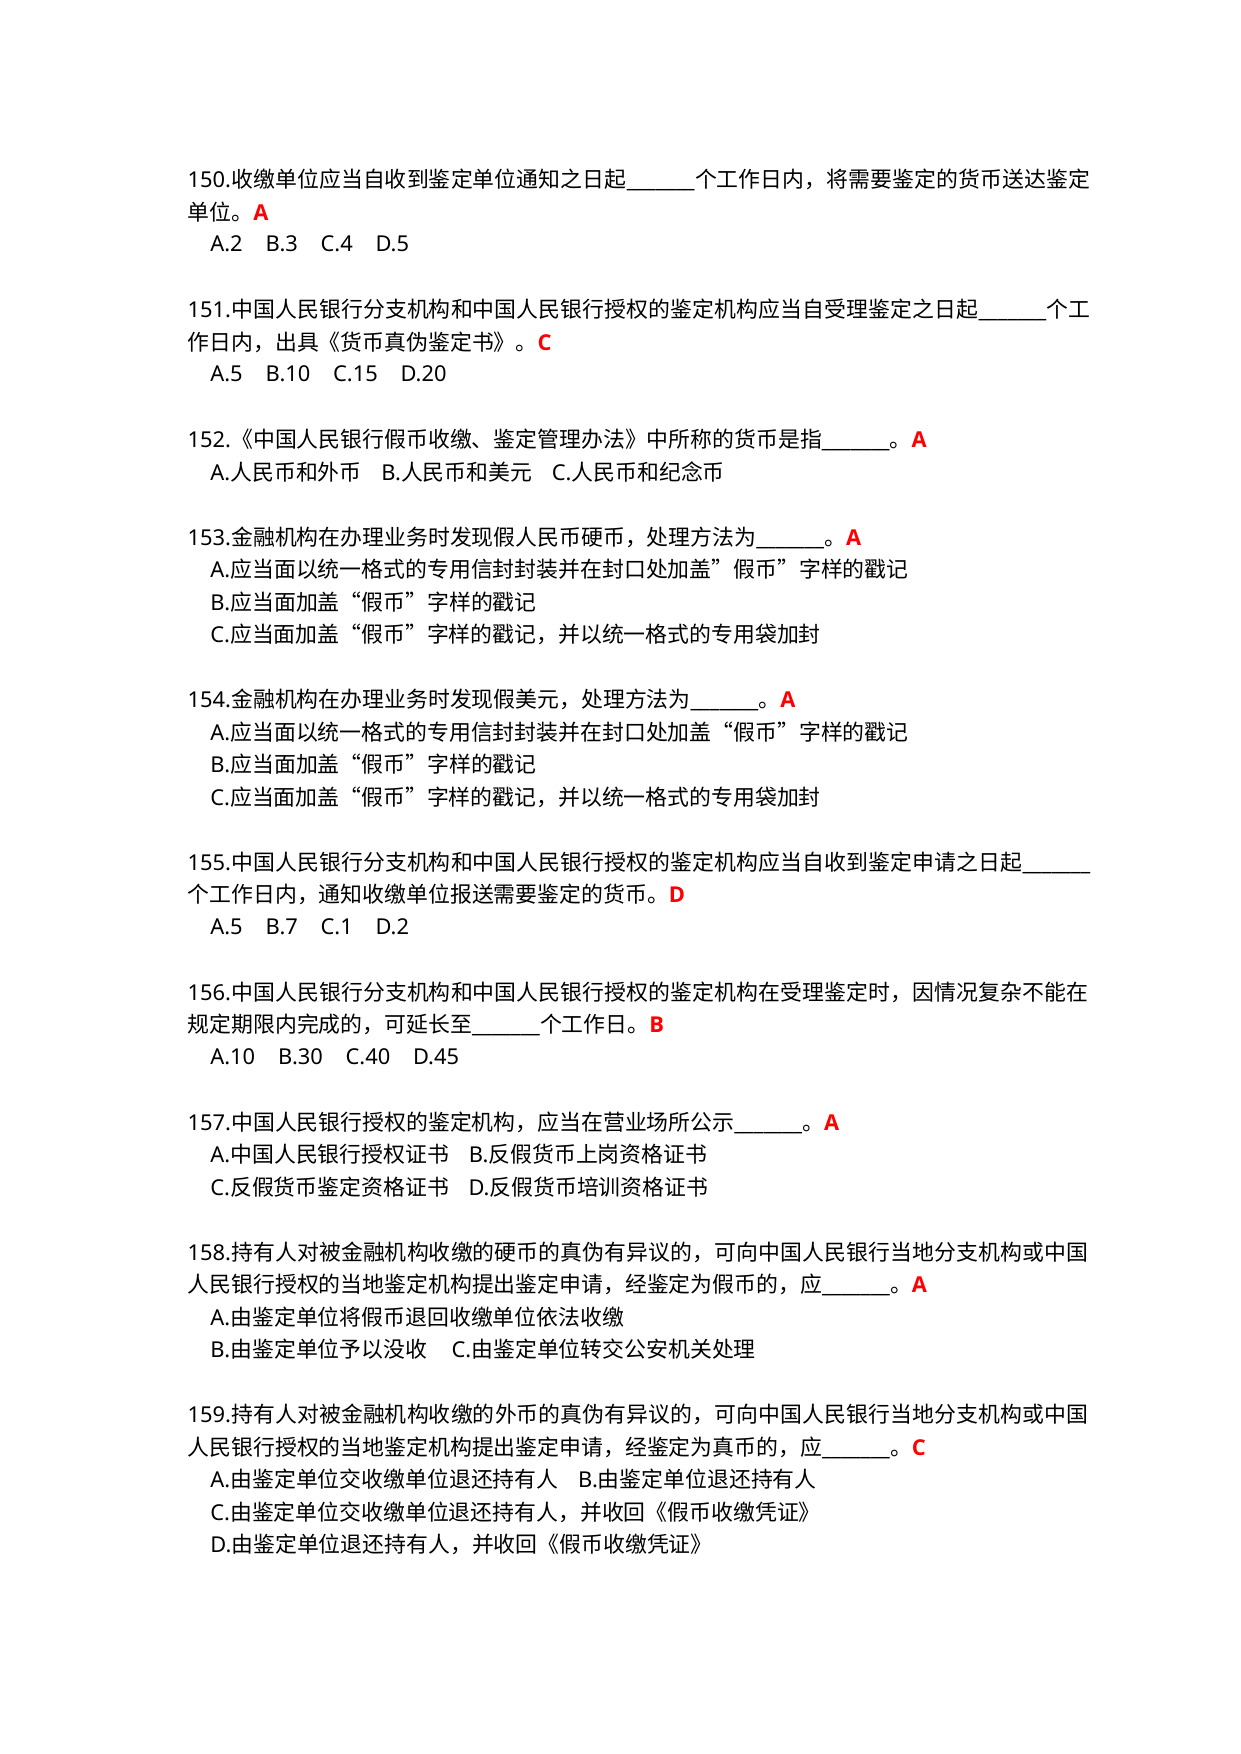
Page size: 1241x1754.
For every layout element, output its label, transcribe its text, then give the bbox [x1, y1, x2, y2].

text A.5 B.7 C.1 D.2 [187, 909, 1090, 942]
text C.应当面加盖“假币”字样的戳记，并以统一格式的专用袋加封 [187, 779, 1090, 812]
text A.5 B.10 C.15 D.20 [187, 357, 1090, 389]
text 152.《中国人民银行假币收缴、鉴定管理办法》中所称的货币是指_______。A [187, 422, 1090, 454]
text B.应当面加盖“假币”字样的戳记 [187, 584, 1090, 617]
text D.由鉴定单位退还持有人，并收回《假币收缴凭证》 [187, 1527, 1090, 1559]
text B.应当面加盖“假币”字样的戳记 [187, 747, 1090, 779]
text A.应当面以统一格式的专用信封封装并在封口处加盖“假币”字样的戳记 [187, 714, 1090, 747]
text A.10 B.30 C.40 D.45 [187, 1039, 1090, 1072]
text 159.持有人对被金融机构收缴的外币的真伪有异议的，可向中国人民银行当地分支机构或中国人民银行授权的当地鉴定机构提出鉴定申请，经鉴定为真币的，应_______。C [187, 1397, 1090, 1462]
text 158.持有人对被金融机构收缴的硬币的真伪有异议的，可向中国人民银行当地分支机构或中国人民银行授权的当地鉴定机构提出鉴定申请，经鉴定为假币的，应_______。A [187, 1234, 1090, 1299]
text C.反假货币鉴定资格证书 D.反假货币培训资格证书 [187, 1169, 1090, 1202]
text C.应当面加盖“假币”字样的戳记，并以统一格式的专用袋加封 [187, 617, 1090, 649]
text A.人民币和外币 B.人民币和美元 C.人民币和纪念币 [187, 454, 1090, 487]
text 153.金融机构在办理业务时发现假人民币硬币，处理方法为_______。A [187, 519, 1090, 552]
text A.由鉴定单位交收缴单位退还持有人 B.由鉴定单位退还持有人 [187, 1462, 1090, 1494]
text A.2 B.3 C.4 D.5 [187, 227, 1090, 259]
text 157.中国人民银行授权的鉴定机构，应当在营业场所公示_______。A [187, 1104, 1090, 1137]
text 151.中国人民银行分支机构和中国人民银行授权的鉴定机构应当自受理鉴定之日起_______个工作日内，出具《货币真伪鉴定书》。C [187, 292, 1090, 357]
text C.由鉴定单位交收缴单位退还持有人，并收回《假币收缴凭证》 [187, 1494, 1090, 1527]
text 154.金融机构在办理业务时发现假美元，处理方法为_______。A [187, 682, 1090, 714]
text B.由鉴定单位予以没收 C.由鉴定单位转交公安机关处理 [187, 1332, 1090, 1364]
text 156.中国人民银行分支机构和中国人民银行授权的鉴定机构在受理鉴定时，因情况复杂不能在规定期限内完成的，可延长至_______个工作日。B [187, 974, 1090, 1039]
text 155.中国人民银行分支机构和中国人民银行授权的鉴定机构应当自收到鉴定申请之日起_______个工作日内，通知收缴单位报送需要鉴定的货币。D [187, 844, 1090, 909]
text A.应当面以统一格式的专用信封封装并在封口处加盖”假币”字样的戳记 [187, 552, 1090, 584]
text A.由鉴定单位将假币退回收缴单位依法收缴 [187, 1299, 1090, 1332]
text 150.收缴单位应当自收到鉴定单位通知之日起_______个工作日内，将需要鉴定的货币送达鉴定单位。A [187, 162, 1090, 227]
text A.中国人民银行授权证书 B.反假货币上岗资格证书 [187, 1137, 1090, 1169]
